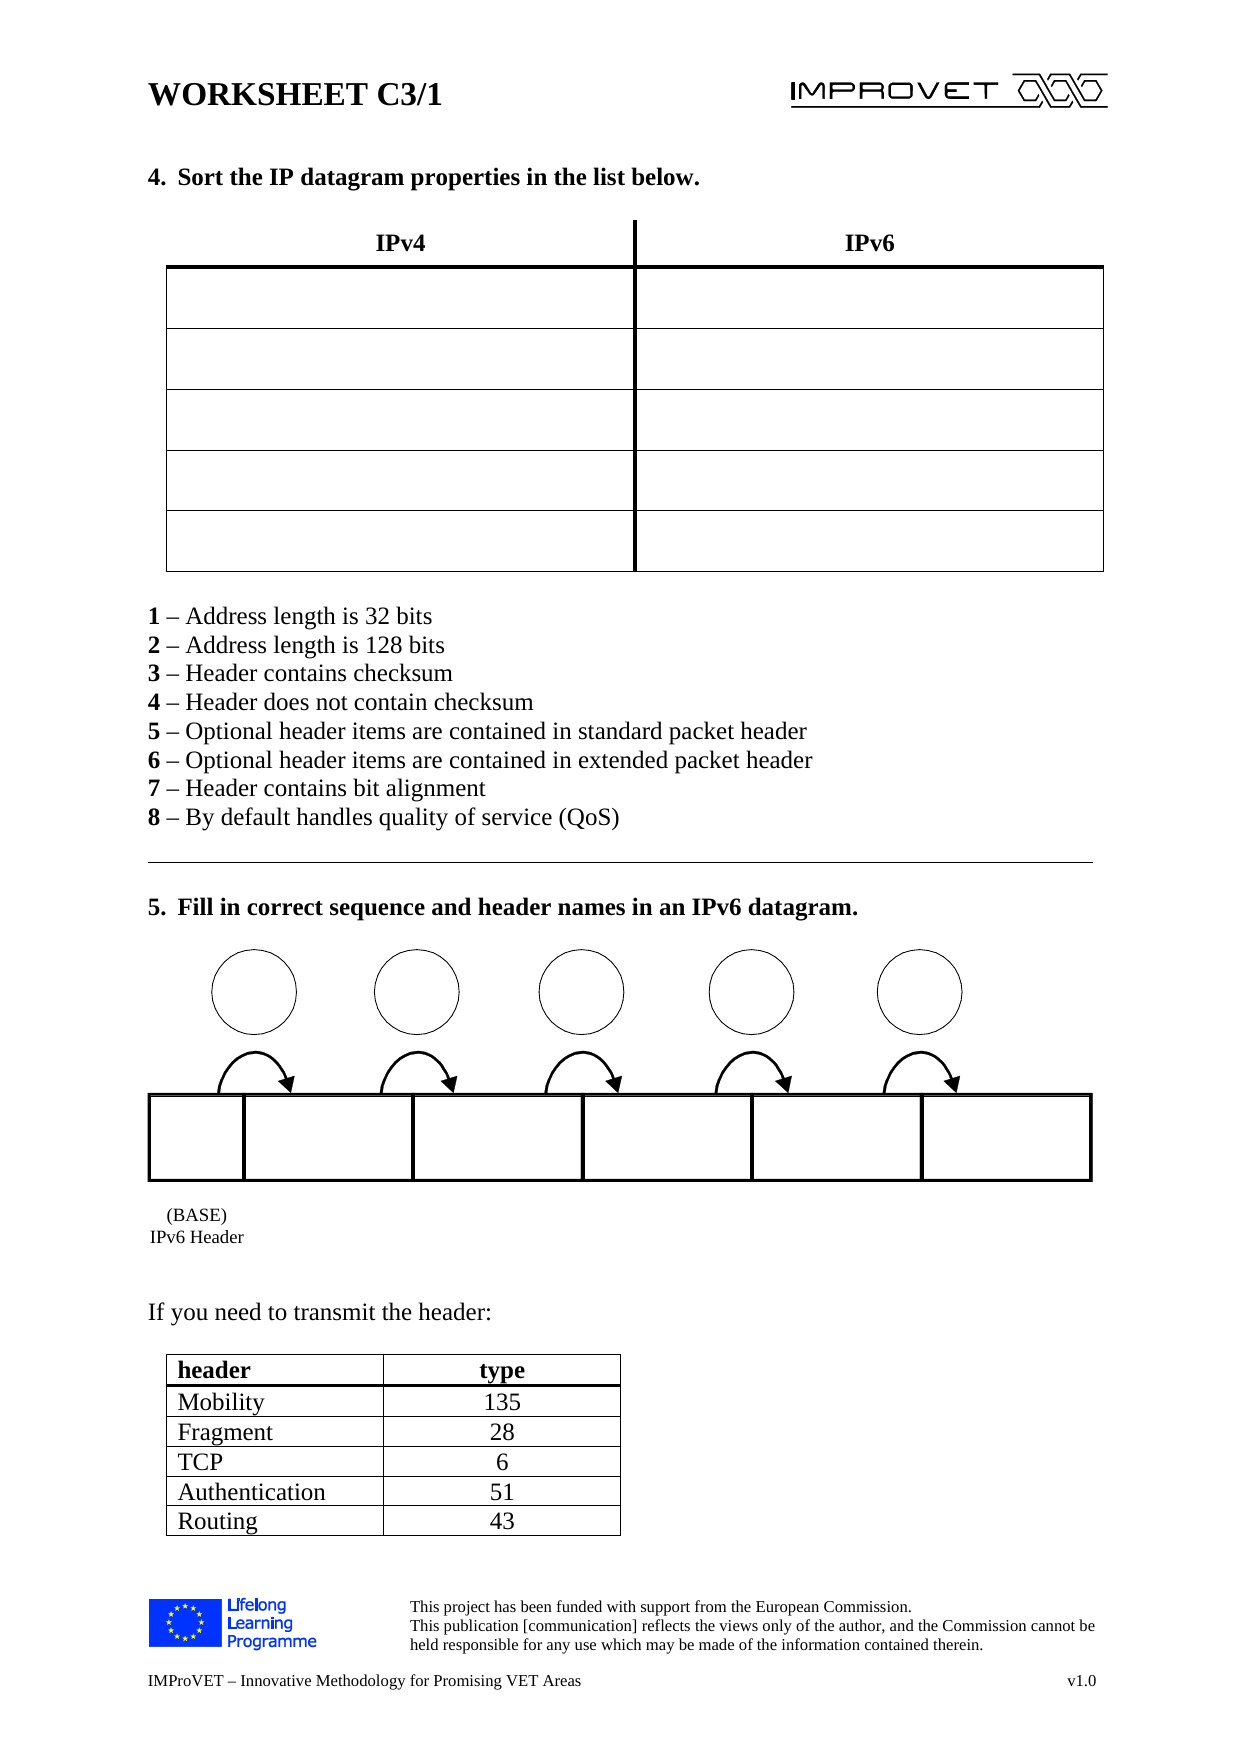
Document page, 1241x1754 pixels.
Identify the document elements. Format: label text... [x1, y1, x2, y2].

list 4 – Header does not contain checksum [148, 687, 1093, 716]
text Fill in correct sequence and header names in an IPv6 datagram. [148, 892, 1093, 920]
table_cell 6 [384, 1447, 620, 1476]
list 1 – Address length is 32 bits [148, 601, 1093, 630]
table_cell Authentication [167, 1477, 383, 1505]
list 7 – Header contains bit alignment [148, 773, 1093, 802]
table_header IPv6 [637, 220, 1104, 265]
table_cell [167, 329, 633, 389]
table_cell 28 [384, 1417, 620, 1446]
table_cell 135 [384, 1387, 620, 1416]
table_cell [167, 269, 633, 328]
list 8 – By default handles quality of service (QoS) [148, 802, 1093, 831]
table_header IPv4 [166, 220, 633, 265]
list 6 – Optional header items are contained in extended packet header [148, 745, 1093, 773]
table_header header [167, 1355, 383, 1384]
table_cell [637, 269, 1103, 328]
table_cell 51 [384, 1477, 620, 1505]
table_cell [637, 390, 1103, 450]
table_cell [167, 390, 633, 450]
table_cell [167, 451, 633, 510]
table_cell Routing [167, 1506, 383, 1535]
list 2 – Address length is 128 bits [148, 630, 1093, 658]
table_cell Mobility [167, 1387, 383, 1416]
text Sort the IP datagram properties in the list below. [148, 162, 1093, 191]
list If you need to transmit the header: [148, 1297, 1093, 1326]
list 3 – Header contains checksum [148, 658, 1093, 687]
table_cell [167, 511, 633, 571]
table_cell Fragment [167, 1417, 383, 1446]
table_cell [637, 329, 1103, 389]
table_cell [637, 511, 1103, 571]
table_cell TCP [167, 1447, 383, 1476]
table_cell 43 [384, 1506, 620, 1535]
list 5 – Optional header items are contained in standard packet header [148, 716, 1093, 745]
table_header type [384, 1355, 620, 1384]
table_cell [637, 451, 1103, 510]
